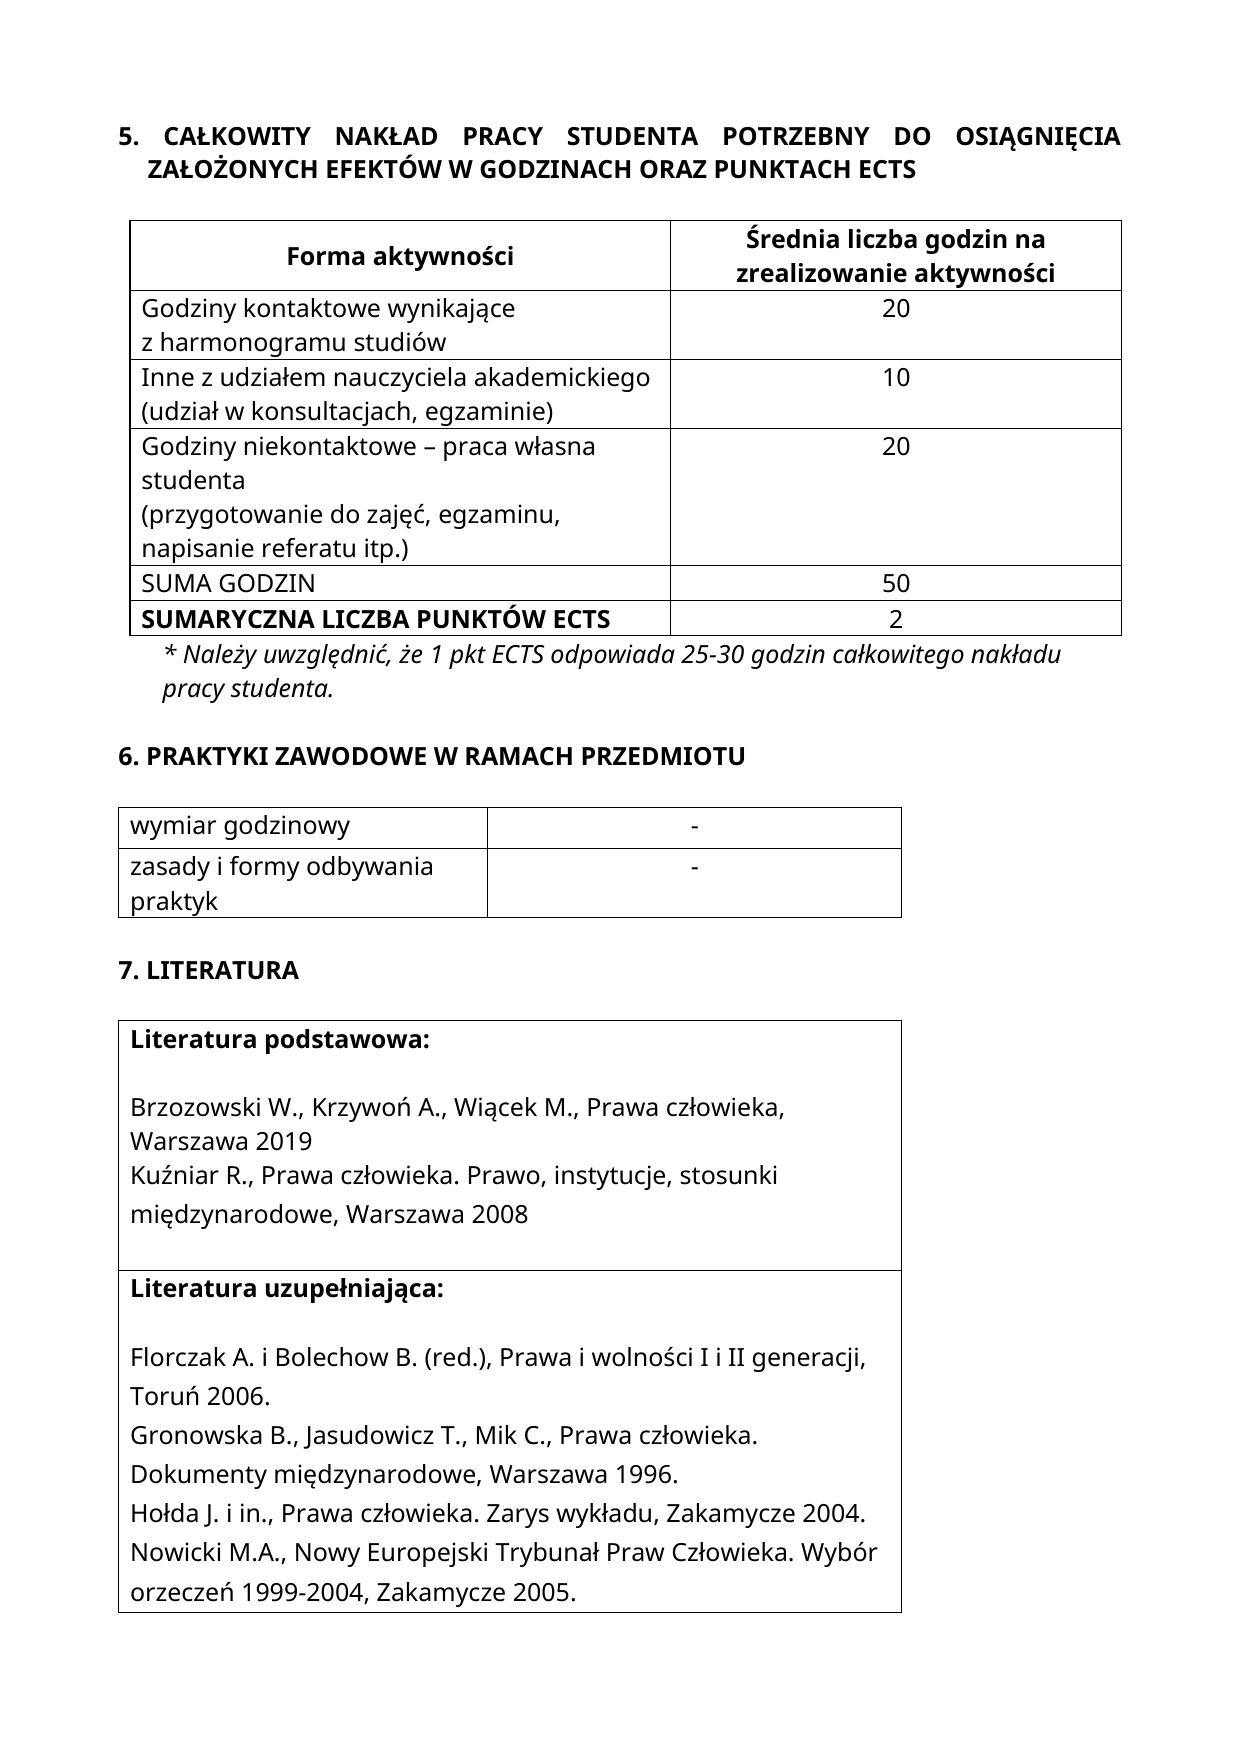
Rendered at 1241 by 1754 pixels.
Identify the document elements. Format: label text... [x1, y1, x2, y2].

table_cell zasady i formy odbywania praktyk [119, 849, 487, 917]
table_header Forma aktywności [131, 221, 670, 289]
table_cell Godziny kontaktowe wynikające z harmonogramu studiów [131, 291, 670, 359]
table_cell Inne z udziałem nauczyciela akademickiego (udział w konsultacjach, egzaminie) [131, 360, 670, 428]
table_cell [119, 1271, 901, 1612]
table_cell SUMARYCZNA LICZBA PUNKTÓW ECTS [131, 601, 670, 635]
text * Należy uwzględnić, że 1 pkt ECTS odpowiada 25-30 godzin całkowitego nakładu pracy studenta. [162, 636, 1122, 704]
table_header wymiar godzinowy [119, 808, 487, 848]
table_cell - [488, 849, 901, 917]
table_cell 20 [671, 291, 1121, 359]
table_header Literatura podstawowa: Brzozowski W., Krzywoń A., Wiącek M., Prawa człowieka, Warszawa 2019 Kuźniar R., Prawa człowieka. Prawo, instytucje, stosunki międzynarodowe, Warszawa 2008 [119, 1021, 901, 1270]
table_cell 20 [671, 429, 1121, 565]
table_cell SUMA GODZIN [131, 566, 670, 600]
table_cell 50 [671, 566, 1121, 600]
table_header Średnia liczba godzin na zrealizowanie aktywności [671, 221, 1121, 289]
text 6. PRAKTYKI ZAWODOWE W RAMACH PRZEDMIOTU [118, 738, 1122, 773]
text 5. CAŁKOWITY NAKŁAD PRACY STUDENTA POTRZEBNY DO OSIĄGNIĘCIA ZAŁOŻONYCH EFEKTÓW W GODZINACH ORAZ PUNKTACH ECTS [118, 118, 1122, 186]
table_cell 2 [671, 601, 1121, 635]
table_cell 10 [671, 360, 1121, 428]
text 7. LITERATURA [118, 952, 1122, 986]
table_header - [488, 808, 901, 848]
table_cell Godziny niekontaktowe – praca własna studenta (przygotowanie do zajęć, egzaminu, napisanie referatu itp.) [131, 429, 670, 565]
